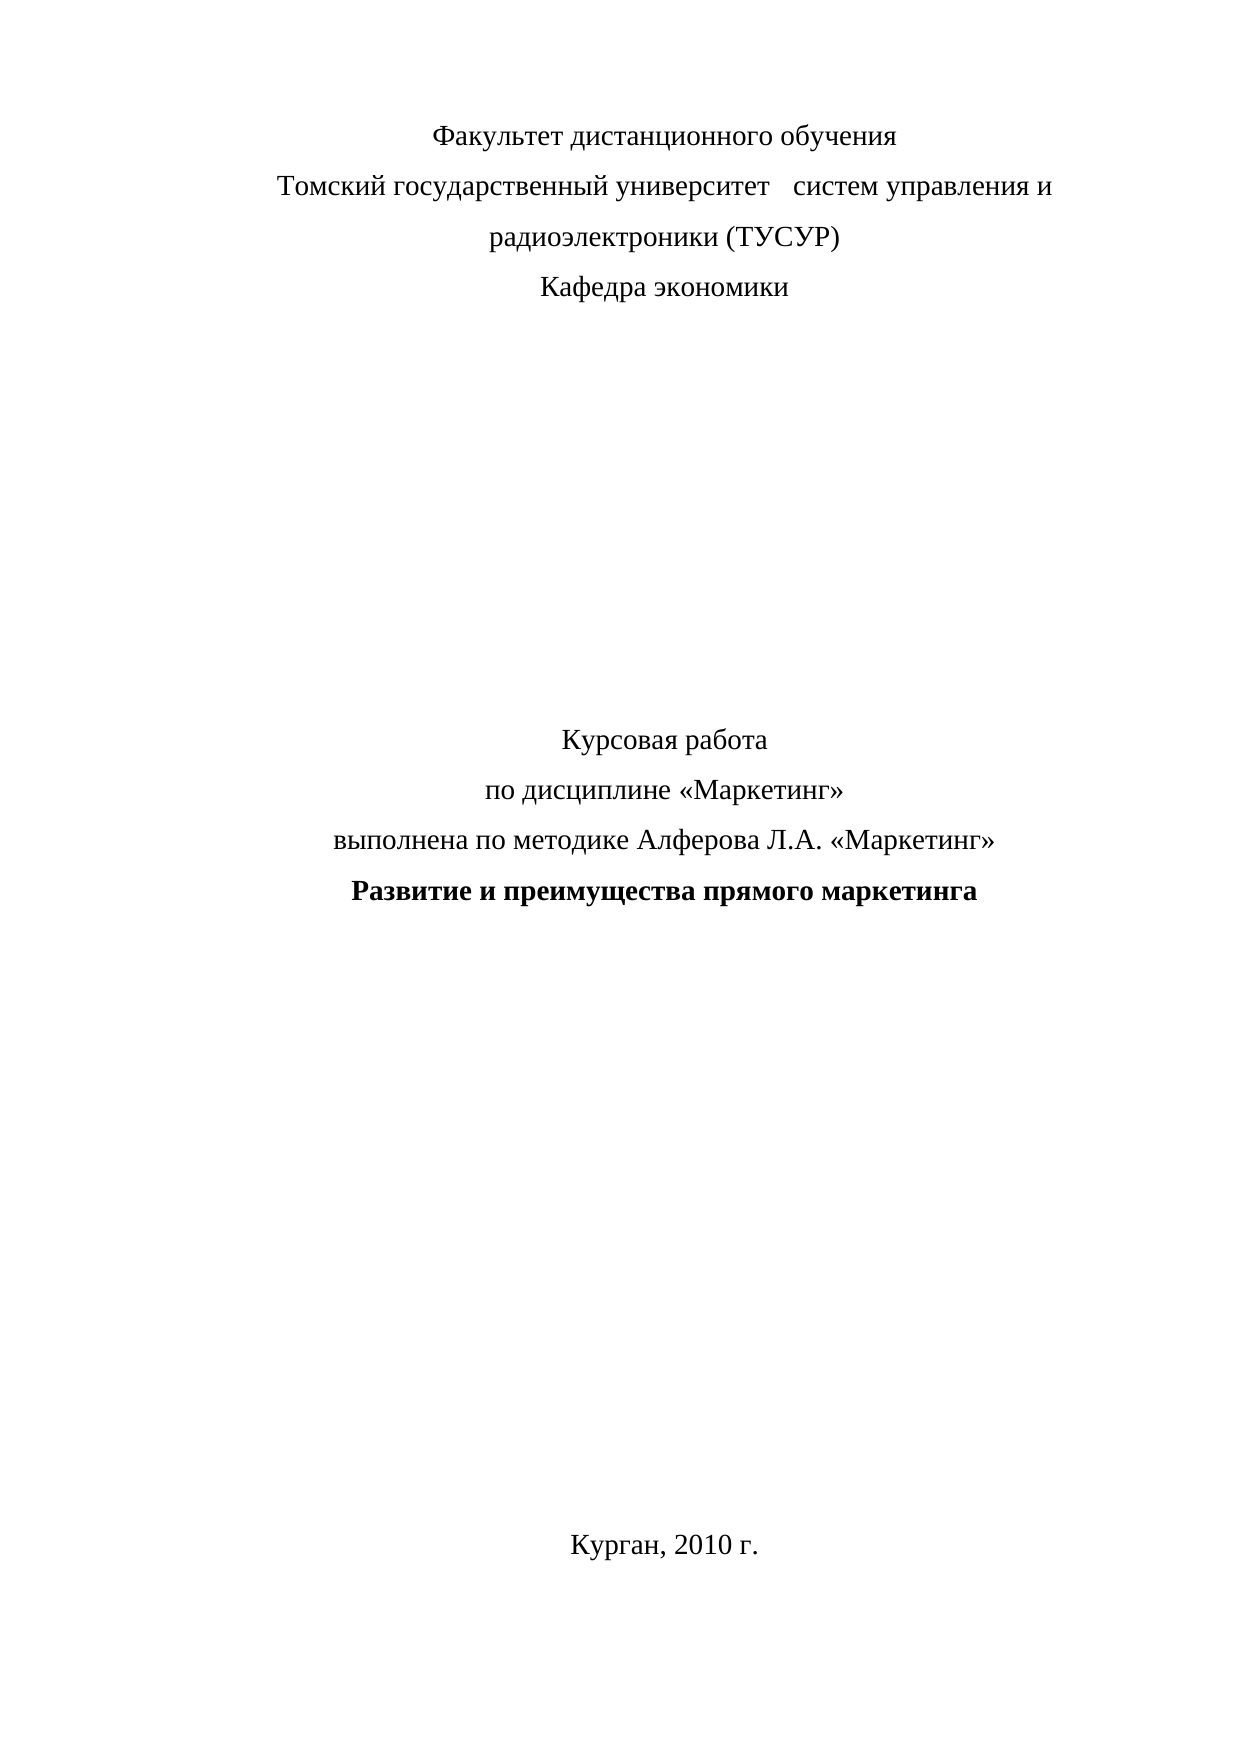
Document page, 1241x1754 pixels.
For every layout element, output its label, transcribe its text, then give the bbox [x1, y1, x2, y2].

text выполнена по методике Алферова Л.А. «Маркетинг» [177, 822, 1152, 856]
text Курган, 2010 г. [177, 1527, 1152, 1560]
text Кафедра экономики [177, 269, 1152, 303]
text Развитие и преимущества прямого маркетинга [177, 873, 1152, 906]
text Факультет дистанционного обучения [177, 118, 1152, 152]
text Томский государственный университет систем управления и радиоэлектроники (ТУСУР) [177, 168, 1152, 252]
text Курсовая работа [177, 722, 1152, 755]
text по дисциплине «Маркетинг» [177, 772, 1152, 806]
